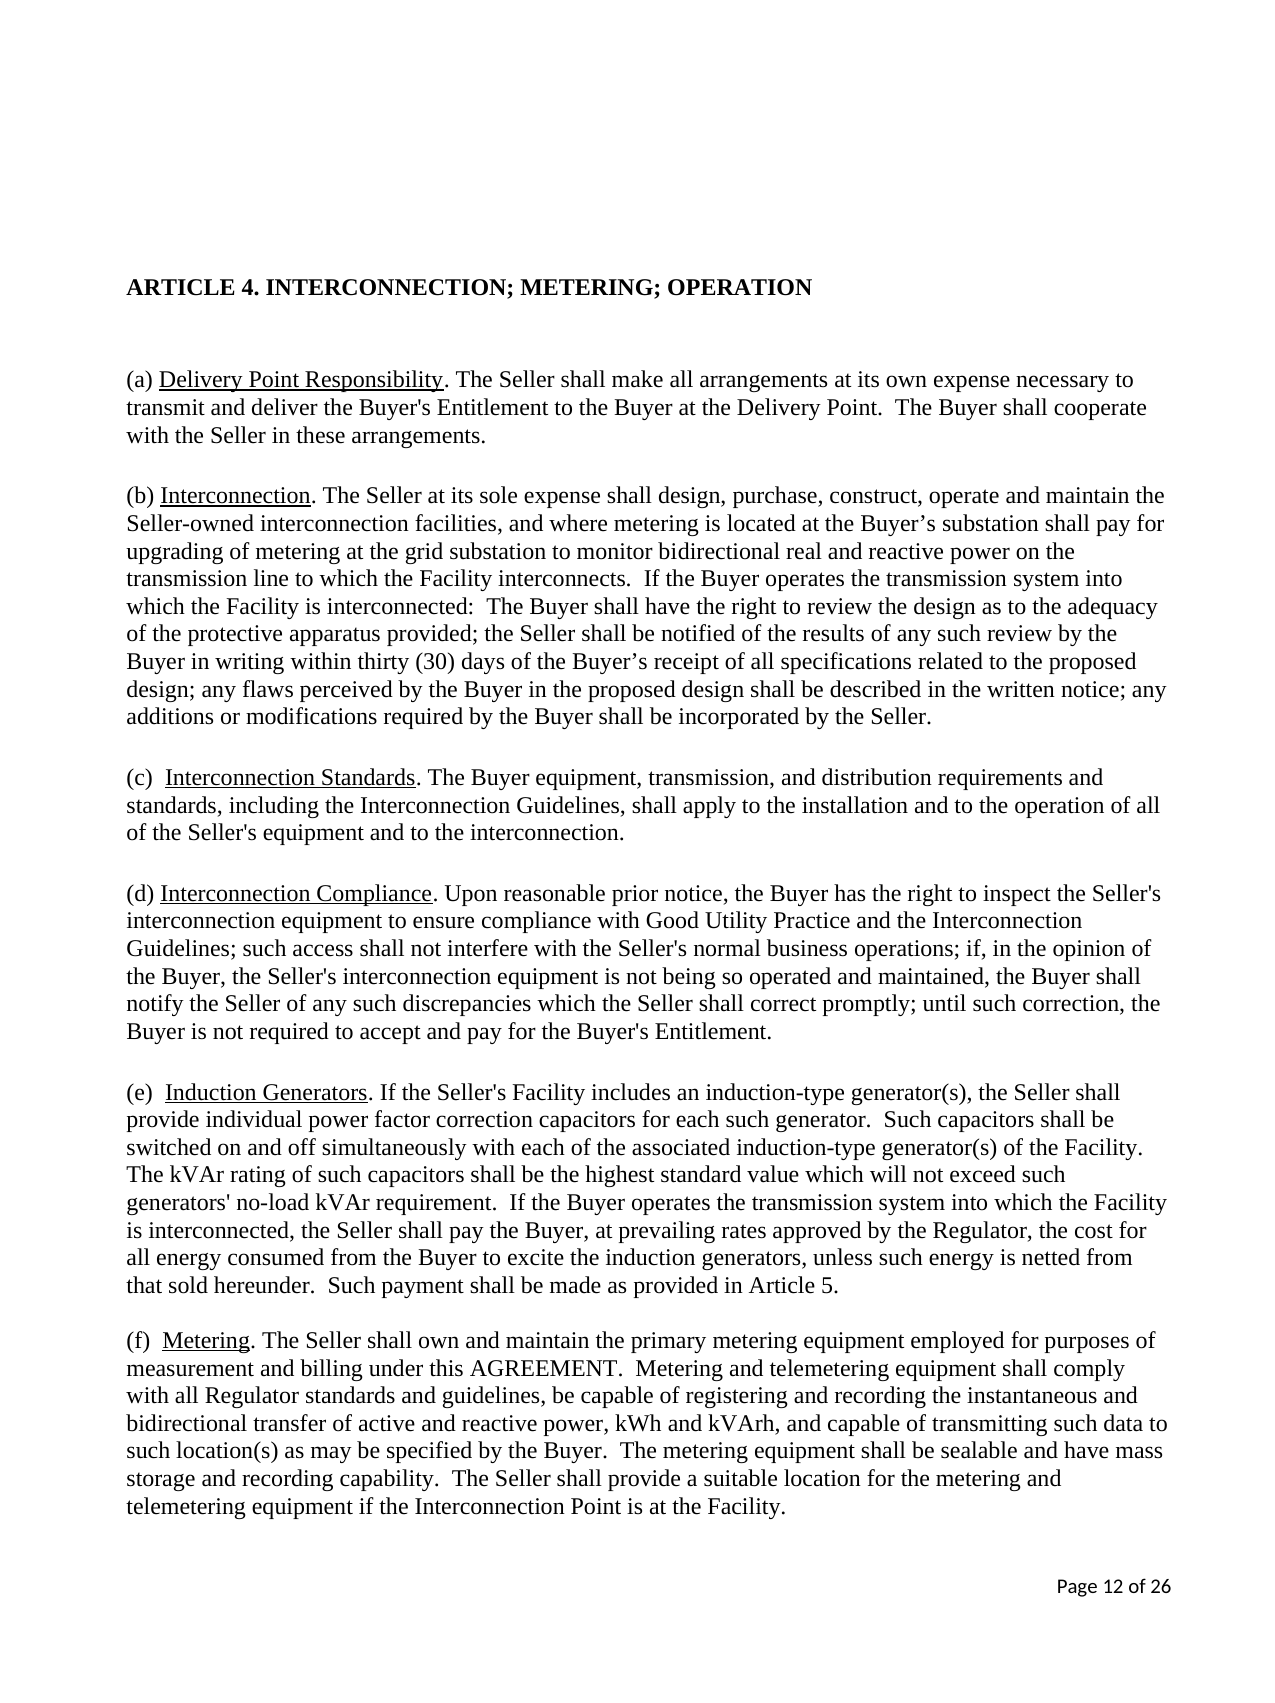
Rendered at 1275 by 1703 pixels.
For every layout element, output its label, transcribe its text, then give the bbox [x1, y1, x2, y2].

text (d) Interconnection Compliance. Upon reasonable prior notice, the Buyer has the right to inspect the Seller's interconnection equipment to ensure compliance with Good Utility Practice and the Interconnection Guidelines; such access shall not interfere with the Seller's normal business operations; if, in the opinion of the Buyer, the Seller's interconnection equipment is not being so operated and maintained, the Buyer shall notify the Seller of any such discrepancies which the Seller shall correct promptly; until such correction, the Buyer is not required to accept and pay for the Buyer's Entitlement. [126, 879, 1171, 1044]
text (f) Metering. The Seller shall own and maintain the primary metering equipment employed for purposes of measurement and billing under this AGREEMENT. Metering and telemetering equipment shall comply with all Regulator standards and guidelines, be capable of registering and recording the instantaneous and bidirectional transfer of active and reactive power, kWh and kVArh, and capable of transmitting such data to such location(s) as may be specified by the Buyer. The metering equipment shall be sealable and have mass storage and recording capability. The Seller shall provide a suitable location for the metering and telemetering equipment if the Interconnection Point is at the Facility. [126, 1326, 1171, 1519]
subtitle ARTICLE 4. INTERCONNECTION; METERING; OPERATION [126, 273, 1171, 301]
text (e) Induction Generators. If the Seller's Facility includes an induction-type generator(s), the Seller shall provide individual power factor correction capacitors for each such generator. Such capacitors shall be switched on and off simultaneously with each of the associated induction-type generator(s) of the Facility. The kVAr rating of such capacitors shall be the highest standard value which will not exceed such generators' no-load kVAr requirement. If the Buyer operates the transmission system into which the Facility is interconnected, the Seller shall pay the Buyer, at prevailing rates approved by the Regulator, the cost for all energy consumed from the Buyer to excite the induction generators, unless such energy is netted from that sold hereunder. Such payment shall be made as provided in Article 5. [126, 1078, 1171, 1298]
text (b) Interconnection. The Seller at its sole expense shall design, purchase, construct, operate and maintain the Seller-owned interconnection facilities, and where metering is located at the Buyer’s substation shall pay for upgrading of metering at the grid substation to monitor bidirectional real and reactive power on the transmission line to which the Facility interconnects. If the Buyer operates the transmission system into which the Facility is interconnected: The Buyer shall have the right to review the design as to the adequacy of the protective apparatus provided; the Seller shall be notified of the results of any such review by the Buyer in writing within thirty (30) days of the Buyer’s receipt of all specifications related to the proposed design; any flaws perceived by the Buyer in the proposed design shall be described in the written notice; any additions or modifications required by the Buyer shall be incorporated by the Seller. [126, 481, 1171, 730]
text (a) Delivery Point Responsibility. The Seller shall make all arrangements at its own expense necessary to transmit and deliver the Buyer's Entitlement to the Buyer at the Delivery Point. The Buyer shall cooperate with the Seller in these arrangements. [126, 366, 1171, 448]
text (c) Interconnection Standards. The Buyer equipment, transmission, and distribution requirements and standards, including the Interconnection Guidelines, shall apply to the installation and to the operation of all of the Seller's equipment and to the interconnection. [126, 763, 1171, 846]
